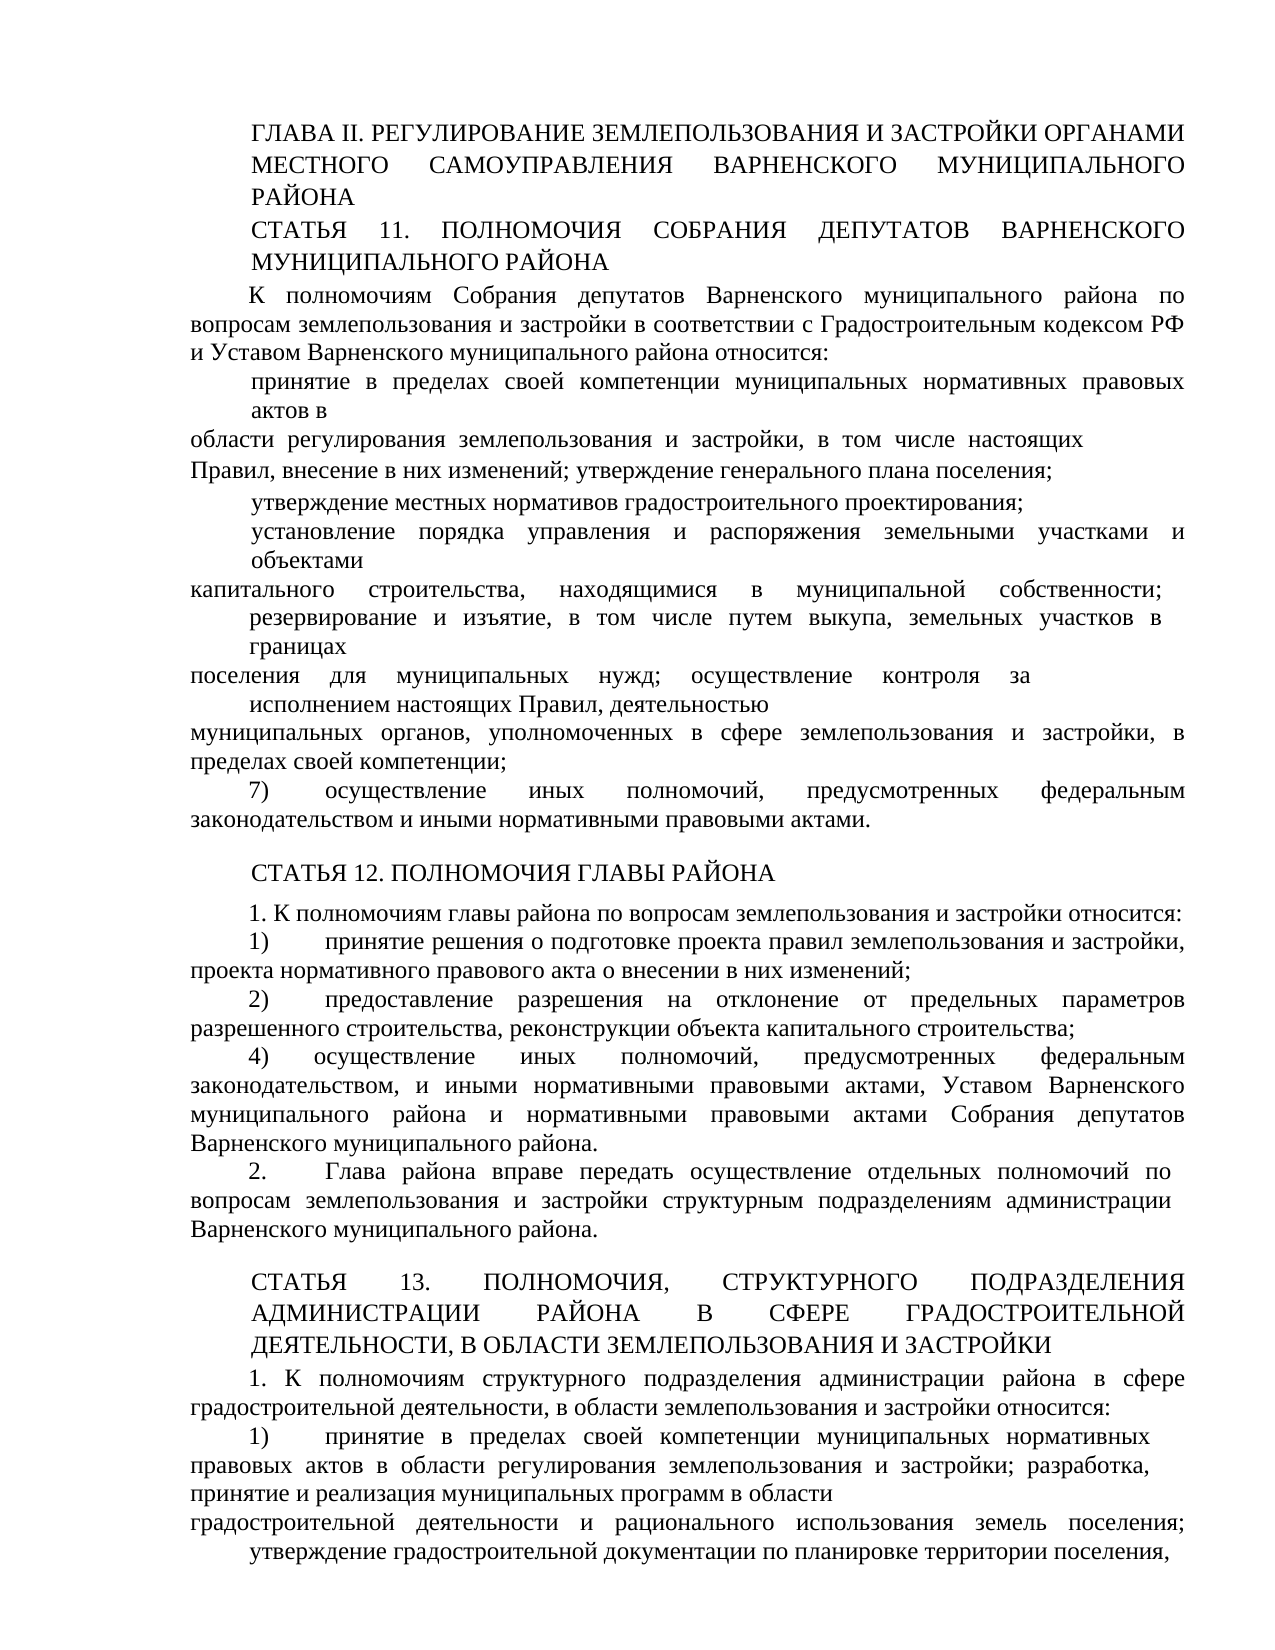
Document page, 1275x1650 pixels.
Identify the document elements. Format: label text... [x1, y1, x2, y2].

text 2. Глава района вправе передать осуществление отдельных полномочий по вопросам землепользования и застройки структурным подразделениям администрации Варненского муниципального района. [190, 1156, 1172, 1243]
text 1. К полномочиям главы района по вопросам землепользования и застройки относится: [190, 898, 1186, 926]
text 7) осуществление иных полномочий, предусмотренных федеральным законодательством и иными нормативными правовыми актами. [190, 775, 1186, 832]
text К полномочиям Собрания депутатов Варненского муниципального района по вопросам землепользования и застройки в соответствии с Градостроительным кодексом РФ и Уставом Варненского муниципального района относится: [190, 280, 1186, 366]
text муниципальных органов, уполномоченных в сфере землепользования и застройки, в пределах своей компетенции; [190, 717, 1186, 775]
text капитального строительства, находящимися в муниципальной собственности; резервирование и изъятие, в том числе путем выкупа, земельных участков в границах [190, 574, 1163, 660]
subtitle СТАТЬЯ 12. ПОЛНОМОЧИЯ ГЛАВЫ РАЙОНА [251, 858, 1186, 887]
text утверждение местных нормативов градостроительного проектирования; [251, 487, 1186, 516]
text поселения для муниципальных нужд; осуществление контроля за исполнением настоящих Правил, деятельностью [190, 660, 1031, 717]
text 1. К полномочиям структурного подразделения администрации района в сфере градостроительной деятельности, в области землепользования и застройки относится: [190, 1363, 1186, 1421]
list принятие решения о подготовке проекта правил землепользования и застройки, проекта нормативного правового акта о внесении в них изменений; [190, 926, 1186, 984]
subtitle ГЛАВА II. РЕГУЛИРОВАНИЕ ЗЕМЛЕПОЛЬЗОВАНИЯ И ЗАСТРОЙКИ ОРГАНАМИ МЕСТНОГО САМОУПРАВЛЕНИЯ ВАРНЕНСКОГО МУНИЦИПАЛЬНОГО РАЙОНА [251, 118, 1186, 211]
text градостроительной деятельности и рационального использования земель поселения; утверждение градостроительной документации по планировке территории поселения, [190, 1507, 1186, 1565]
text 1) принятие в пределах своей компетенции муниципальных нормативных правовых актов в области регулирования землепользования и застройки; разработка, принятие и реализация муниципальных программ в области [190, 1421, 1151, 1507]
subtitle СТАТЬЯ 11. ПОЛНОМОЧИЯ СОБРАНИЯ ДЕПУТАТОВ ВАРНЕНСКОГО МУНИЦИПАЛЬНОГО РАЙОНА [251, 215, 1186, 276]
text 4) осуществление иных полномочий, предусмотренных федеральным законодательством, и иными нормативными правовыми актами, Уставом Варненского муниципального района и нормативными правовыми актами Собрания депутатов Варненского муниципального района. [190, 1041, 1186, 1156]
text области регулирования землепользования и застройки, в том числе настоящих Правил, внесение в них изменений; утверждение генерального плана поселения; [190, 424, 1085, 484]
text принятие в пределах своей компетенции муниципальных нормативных правовых актов в [251, 366, 1186, 424]
subtitle СТАТЬЯ 13. ПОЛНОМОЧИЯ, СТРУКТУРНОГО ПОДРАЗДЕЛЕНИЯ АДМИНИСТРАЦИИ РАЙОНА В СФЕРЕ ГРАДОСТРОИТЕЛЬНОЙ ДЕЯТЕЛЬНОСТИ, В ОБЛАСТИ ЗЕМЛЕПОЛЬЗОВАНИЯ И ЗАСТРОЙКИ [251, 1267, 1186, 1359]
text установление порядка управления и распоряжения земельными участками и объектами [251, 516, 1186, 574]
list предоставление разрешения на отклонение от предельных параметров разрешенного строительства, реконструкции объекта капитального строительства; [190, 984, 1186, 1041]
